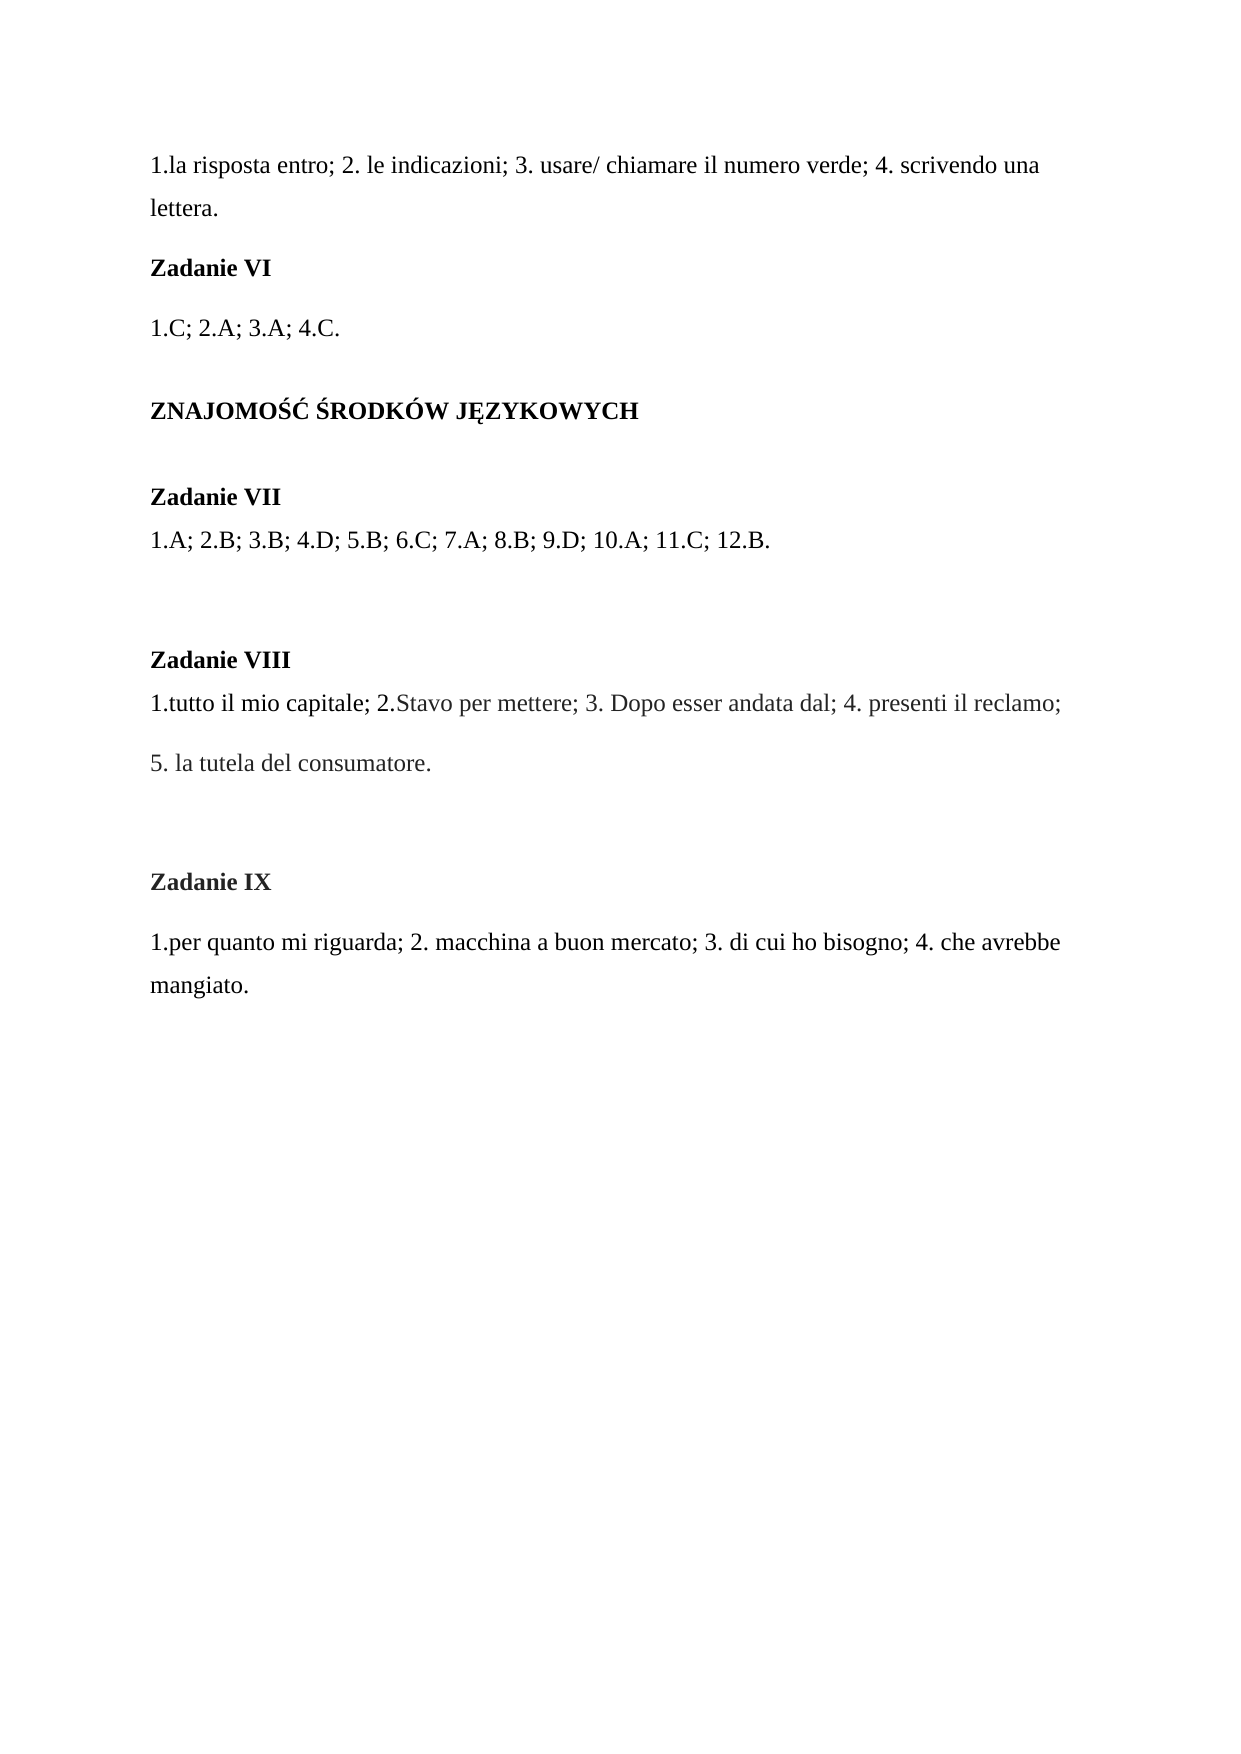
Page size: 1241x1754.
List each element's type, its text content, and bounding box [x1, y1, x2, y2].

text Zadanie IX [150, 867, 1090, 896]
text 1.per quanto mi riguarda; 2. macchina a buon mercato; 3. di cui ho bisogno; 4. che avrebbe mangiato. [150, 927, 1090, 999]
text Zadanie VI [150, 253, 1090, 282]
text 1.C; 2.A; 3.A; 4.C. [150, 313, 1090, 341]
text Zadanie VIII [150, 645, 1090, 673]
text 1.tutto il mio capitale; 2.Stavo per mettere; 3. Dopo esser andata dal; 4. presenti il reclamo; [150, 688, 1090, 717]
text 1.A; 2.B; 3.B; 4.D; 5.B; 6.C; 7.A; 8.B; 9.D; 10.A; 11.C; 12.B. [150, 525, 1090, 554]
text Zadanie VII [150, 482, 1090, 511]
text 5. la tutela del consumatore. [150, 748, 1090, 776]
text ZNAJOMOŚĆ ŚRODKÓW JĘZYKOWYCH [150, 396, 1090, 424]
text 1.la risposta entro; 2. le indicazioni; 3. usare/ chiamare il numero verde; 4. scrivendo una lettera. [150, 150, 1090, 222]
